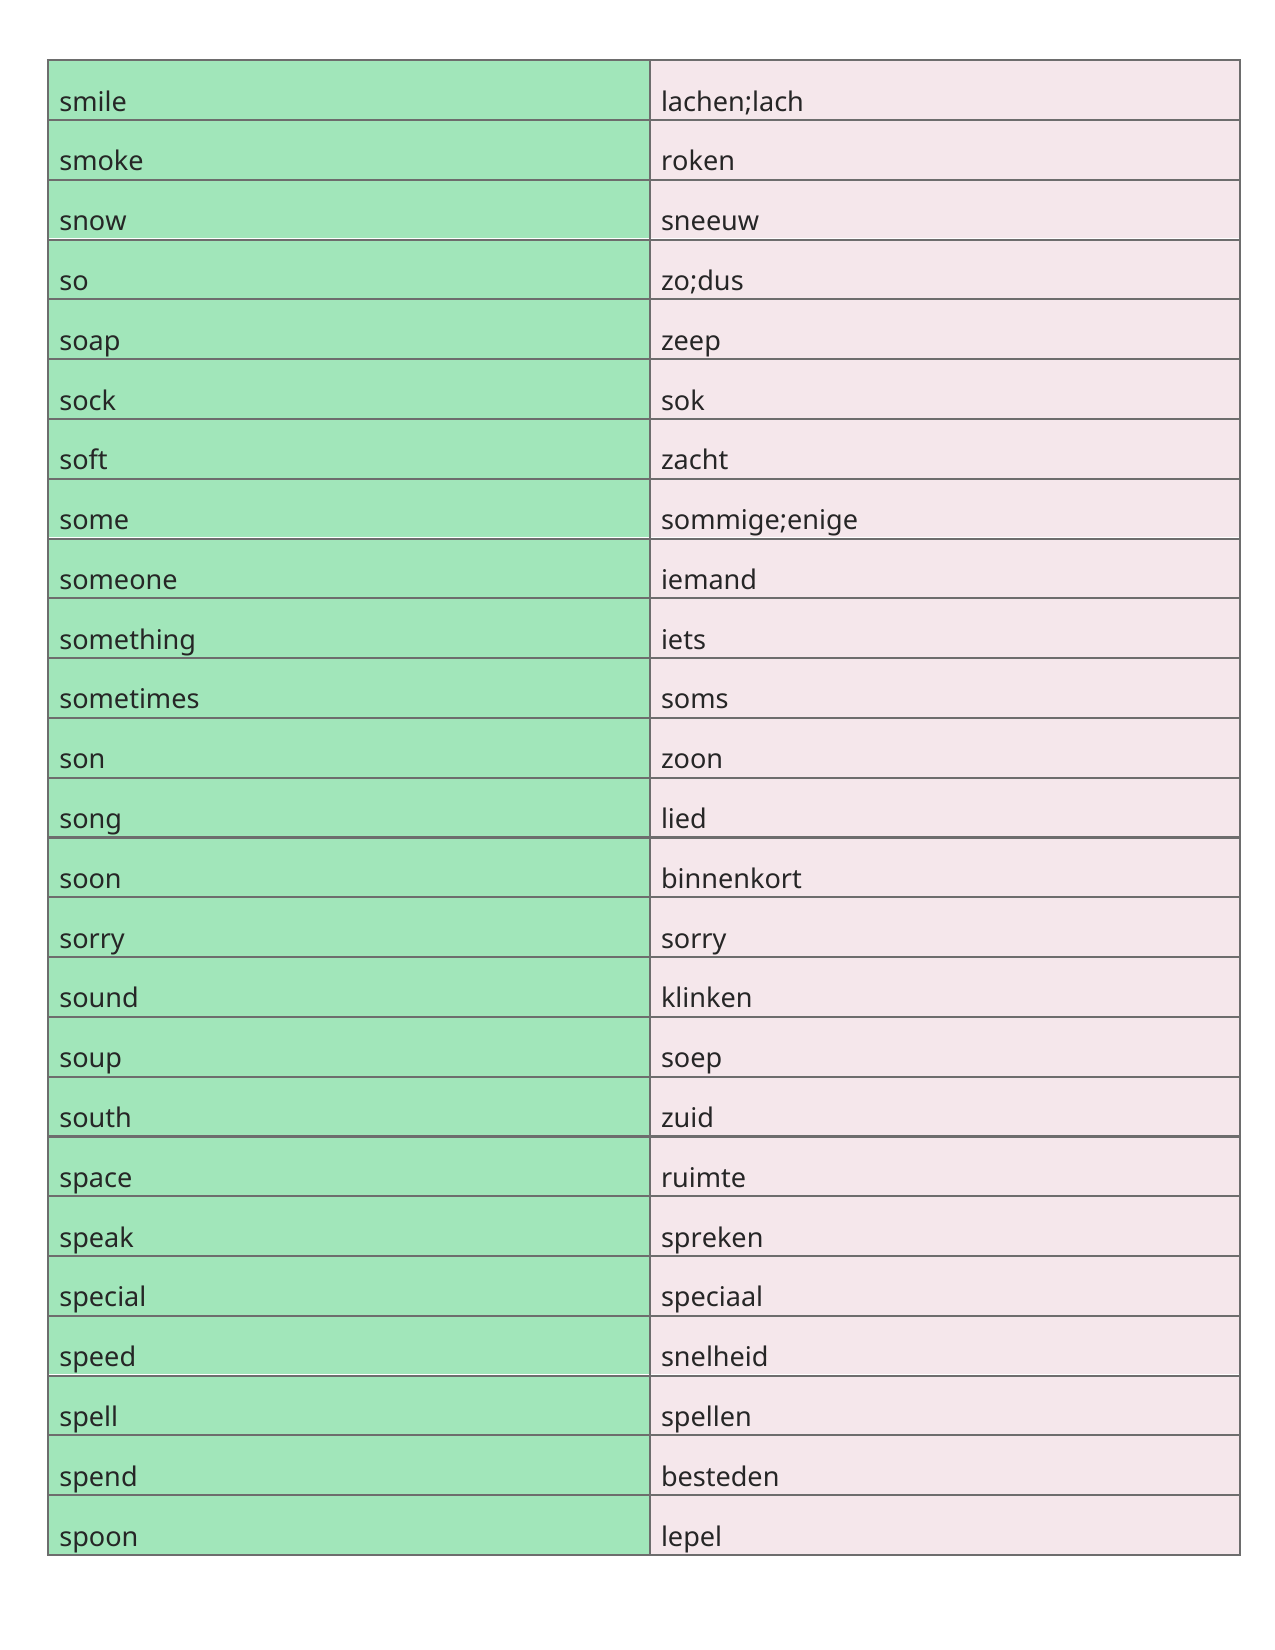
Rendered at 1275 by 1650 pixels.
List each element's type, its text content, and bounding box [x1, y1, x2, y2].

table_cell spellen [651, 1377, 1239, 1434]
table_cell ruimte [651, 1138, 1239, 1195]
table_cell so [49, 241, 649, 298]
table_cell soap [49, 300, 649, 358]
table_cell sorry [49, 898, 649, 956]
table_cell spreken [651, 1197, 1239, 1255]
table_cell zeep [651, 300, 1239, 358]
table_cell sock [49, 360, 649, 418]
table_cell son [49, 719, 649, 777]
table_cell smile [49, 61, 649, 119]
table_cell soup [49, 1018, 649, 1076]
table_cell space [49, 1138, 649, 1195]
table_cell lepel [651, 1496, 1239, 1554]
table_cell speak [49, 1197, 649, 1255]
table_cell sommige;enige [651, 480, 1239, 537]
table_cell zacht [651, 420, 1239, 478]
table_cell someone [49, 540, 649, 597]
table_cell lied [651, 779, 1239, 836]
table_cell iemand [651, 540, 1239, 597]
table_cell spell [49, 1377, 649, 1434]
table_cell sok [651, 360, 1239, 418]
table_cell lachen;lach [651, 61, 1239, 119]
table_cell snow [49, 181, 649, 238]
table_cell soft [49, 420, 649, 478]
table_cell zoon [651, 719, 1239, 777]
table_cell something [49, 599, 649, 657]
table_cell soon [49, 839, 649, 896]
table_cell sound [49, 958, 649, 1016]
table_cell besteden [651, 1436, 1239, 1494]
table_cell song [49, 779, 649, 836]
table_cell spend [49, 1436, 649, 1494]
table_cell iets [651, 599, 1239, 657]
table_cell soms [651, 659, 1239, 717]
table_cell binnenkort [651, 839, 1239, 896]
table_cell special [49, 1257, 649, 1315]
table_cell smoke [49, 121, 649, 179]
table_cell south [49, 1078, 649, 1135]
table_cell sneeuw [651, 181, 1239, 238]
table_cell sorry [651, 898, 1239, 956]
table_cell sometimes [49, 659, 649, 717]
table_cell some [49, 480, 649, 537]
table_cell zo;dus [651, 241, 1239, 298]
table_cell snelheid [651, 1317, 1239, 1374]
table_cell spoon [49, 1496, 649, 1554]
table_cell speciaal [651, 1257, 1239, 1315]
table_cell klinken [651, 958, 1239, 1016]
table_cell zuid [651, 1078, 1239, 1135]
table_cell roken [651, 121, 1239, 179]
table_cell speed [49, 1317, 649, 1374]
table_cell soep [651, 1018, 1239, 1076]
